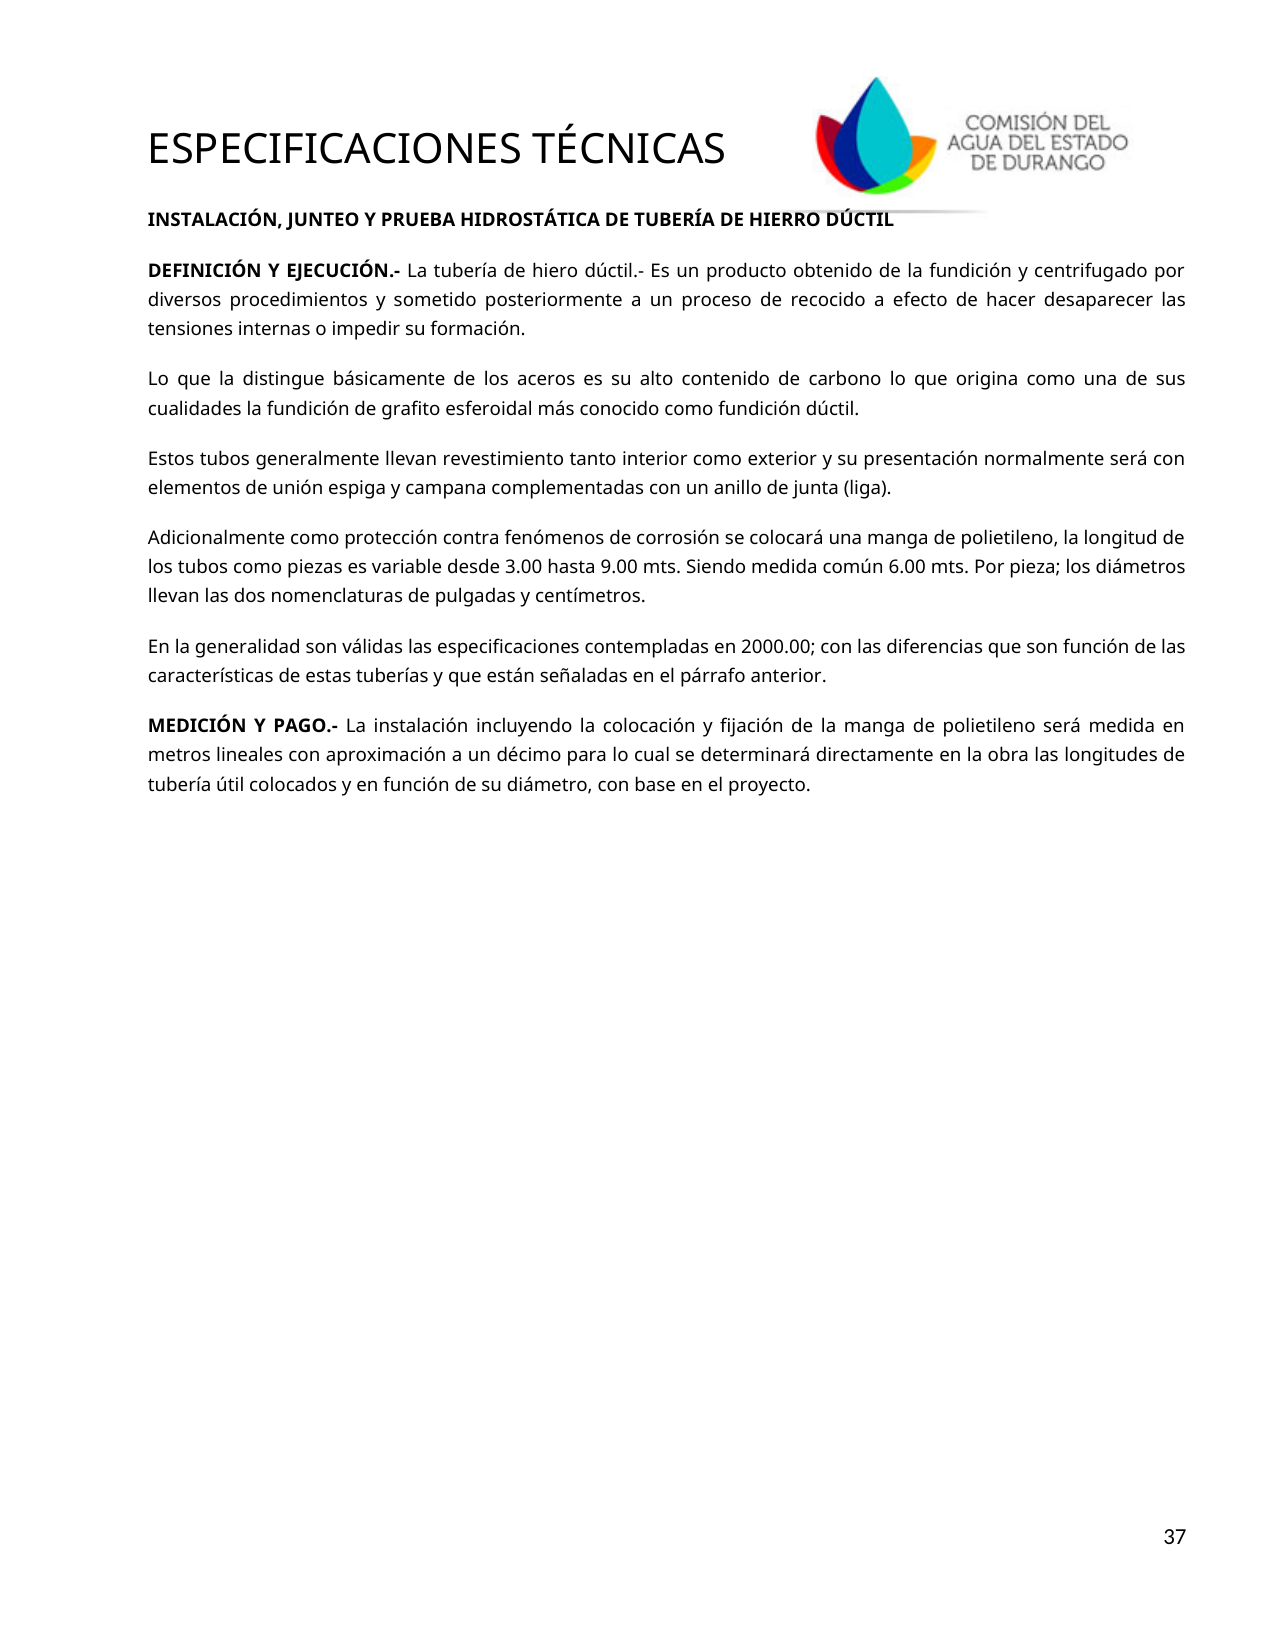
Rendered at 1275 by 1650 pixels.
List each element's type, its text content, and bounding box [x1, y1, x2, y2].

text En la generalidad son válidas las especificaciones contempladas en 2000.00; con las diferencias que son función de las características de estas tuberías y que están señaladas en el párrafo anterior. [148, 633, 1186, 688]
text INSTALACIÓN, JUNTEO Y PRUEBA HIDROSTÁTICA DE TUBERÍA DE HIERRO DÚCTIL [148, 207, 1186, 232]
text MEDICIÓN Y PAGO.- La instalación incluyendo la colocación y fijación de la manga de polietileno será medida en metros lineales con aproximación a un décimo para lo cual se determinará directamente en la obra las longitudes de tubería útil colocados y en función de su diámetro, con base en el proyecto. [148, 712, 1186, 796]
picture [761, 76, 1137, 207]
text DEFINICIÓN Y EJECUCIÓN.- La tubería de hiero dúctil.- Es un producto obtenido de la fundición y centrifugado por diversos procedimientos y sometido posteriormente a un proceso de recocido a efecto de hacer desaparecer las tensiones internas o impedir su formación. [148, 257, 1186, 341]
text Estos tubos generalmente llevan revestimiento tanto interior como exterior y su presentación normalmente será con elementos de unión espiga y campana complementadas con un anillo de junta (liga). [148, 445, 1186, 500]
text Adicionalmente como protección contra fenómenos de corrosión se colocará una manga de polietileno, la longitud de los tubos como piezas es variable desde 3.00 hasta 9.00 mts. Siendo medida común 6.00 mts. Por pieza; los diámetros llevan las dos nomenclaturas de pulgadas y centímetros. [148, 524, 1186, 608]
text Lo que la distingue básicamente de los aceros es su alto contenido de carbono lo que origina como una de sus cualidades la fundición de grafito esferoidal más conocido como fundición dúctil. [148, 366, 1186, 420]
